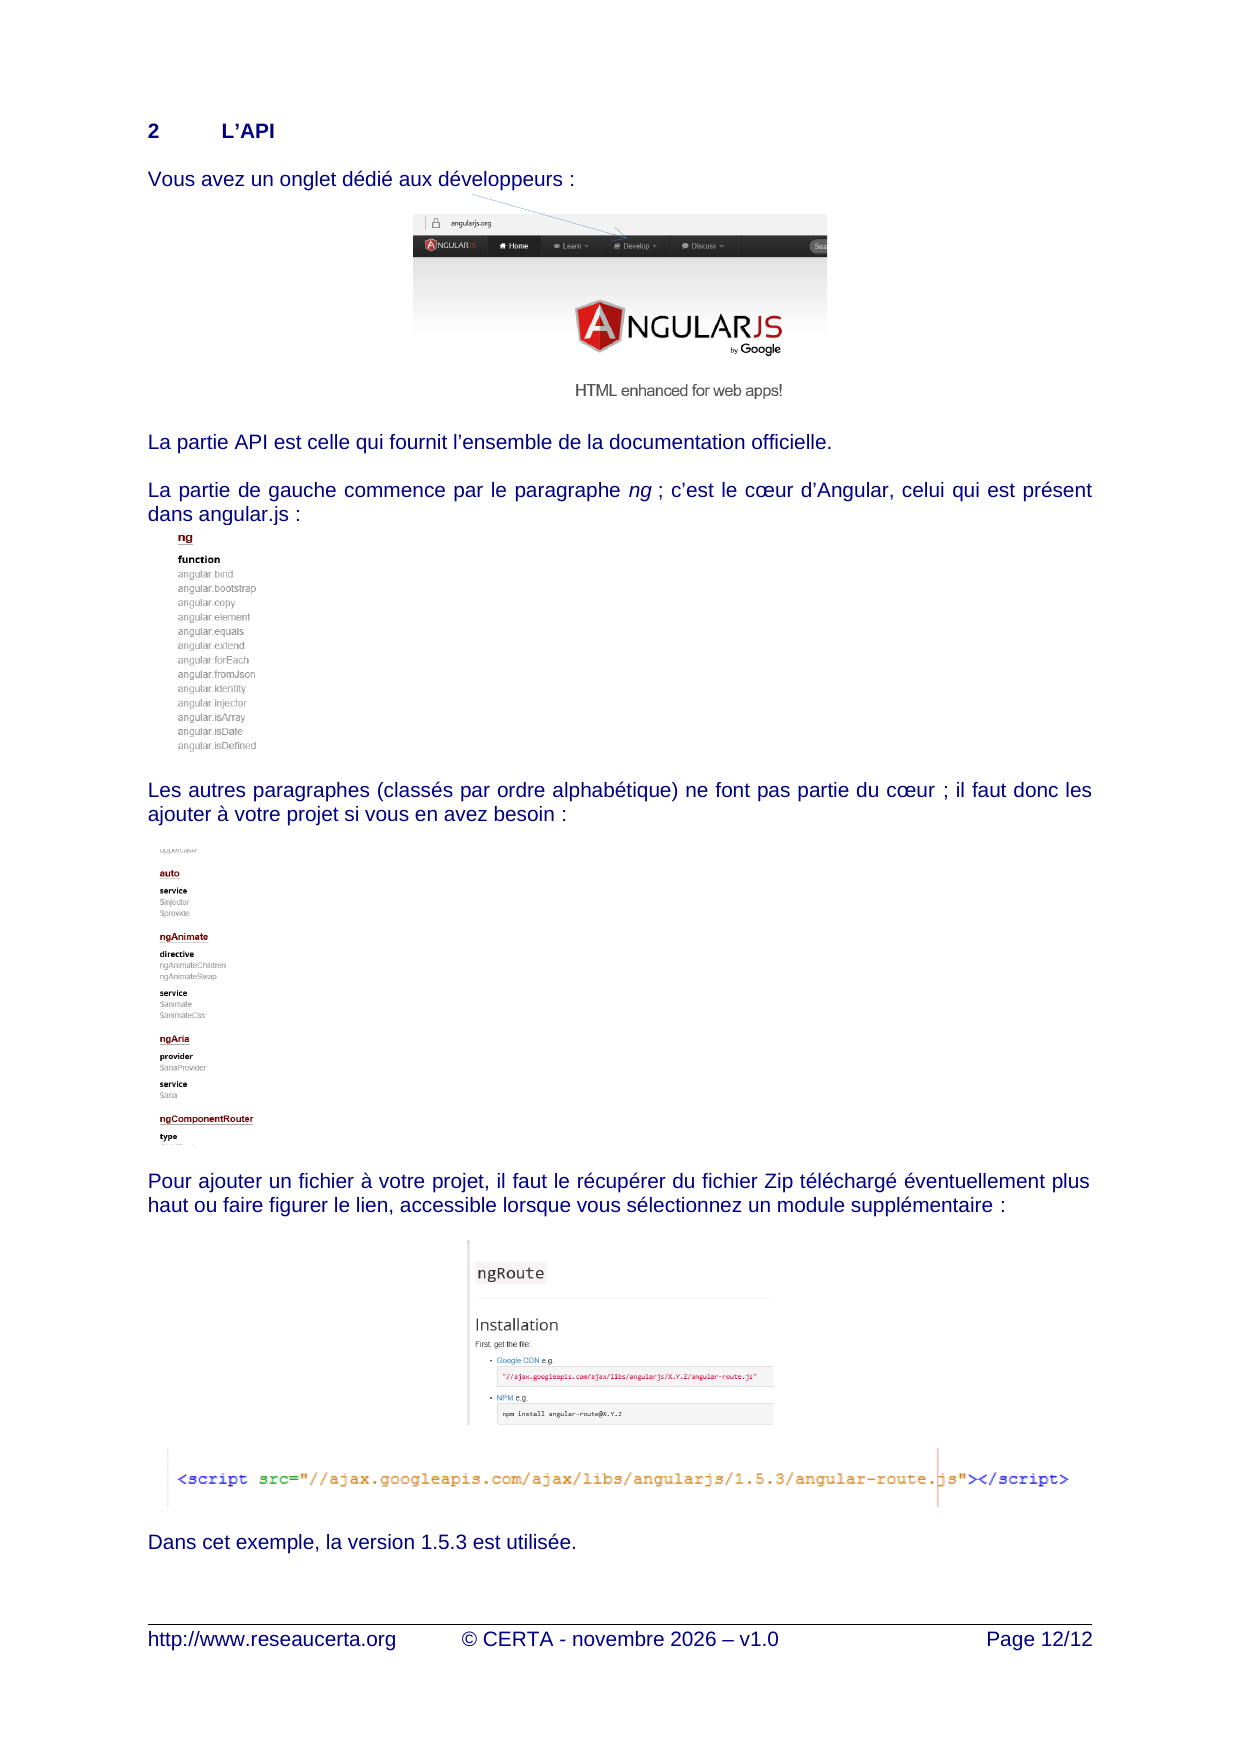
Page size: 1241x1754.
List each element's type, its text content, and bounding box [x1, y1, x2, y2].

picture [413, 214, 828, 406]
text Vous avez un onglet dédié aux développeurs : [148, 167, 1092, 191]
text Dans cet exemple, la version 1.5.3 est utilisée. [148, 1530, 1092, 1554]
text Les autres paragraphes (classés par ordre alphabétique) ne font pas partie du cœur ; il faut donc les ajouter à votre projet si vous en avez besoin : [148, 778, 1092, 826]
text 2 L’API [148, 119, 1092, 143]
text La partie API est celle qui fournit l’ensemble de la documentation officielle. [148, 430, 1092, 454]
picture [147, 1448, 1093, 1507]
picture [467, 1240, 774, 1425]
text Pour ajouter un fichier à votre projet, il faut le récupérer du fichier Zip téléchargé éventuellement plus haut ou faire figurer le lien, accessible lorsque vous sélectionnez un module supplémentaire : [148, 1169, 1092, 1217]
picture [147, 525, 357, 754]
picture [147, 849, 284, 1145]
text La partie de gauche commence par le paragraphe ng ; c’est le cœur d’Angular, celui qui est présent dans angular.js : [148, 478, 1092, 526]
